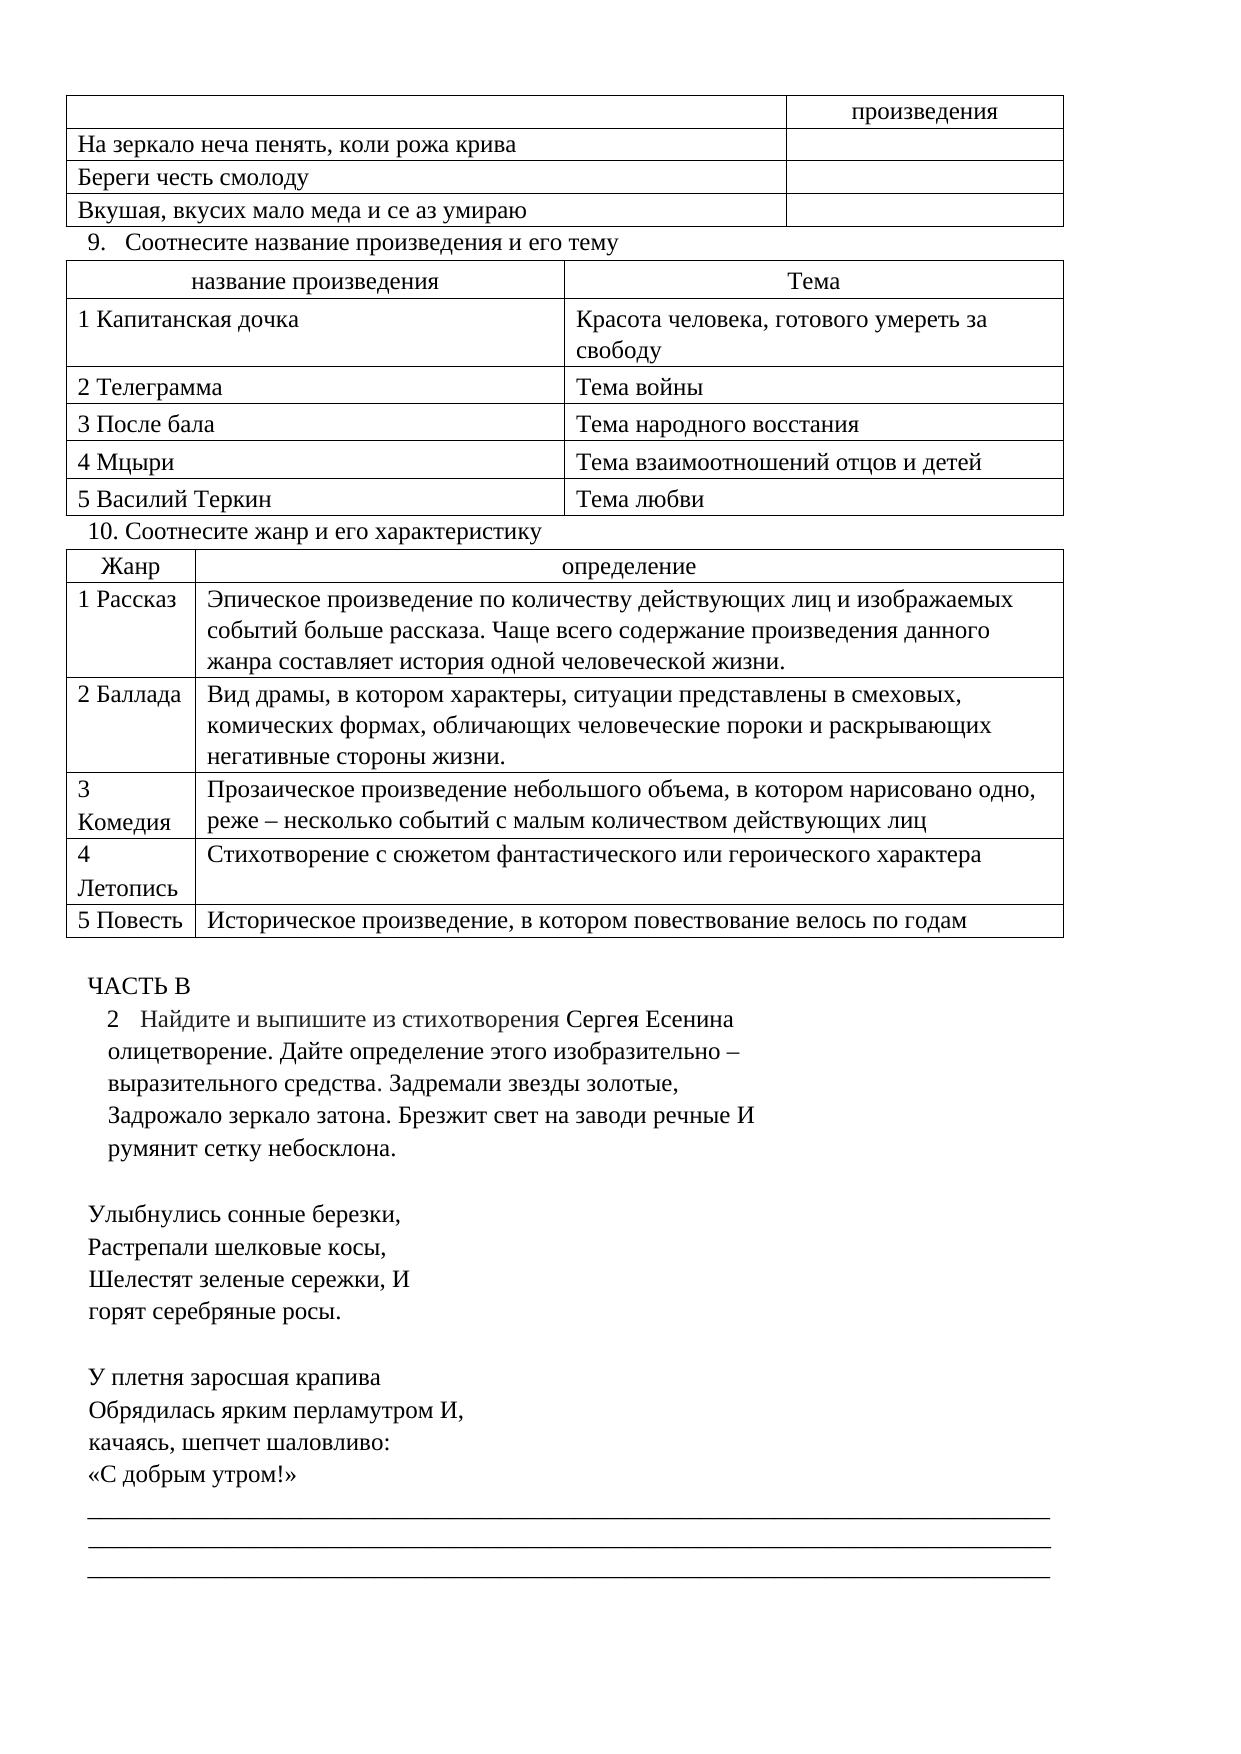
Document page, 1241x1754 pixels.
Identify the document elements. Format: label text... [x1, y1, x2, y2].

list Найдите и выпишите из стихотворения Сергея Есенина олицетворение. Дайте определение этого изобразительно – выразительного средства. Задремали звезды золотые, Задрожало зеркало затона. Брезжит свет на заводи речные И румянит сетку небосклона. [107, 1004, 762, 1162]
table_cell [787, 161, 1063, 193]
table_cell Эпическое произведение по количеству действующих лиц и изображаемых событий больше рассказа. Чаще всего содержание произведения данного жанра составляет история одной человеческой жизни. [196, 583, 1063, 677]
table_cell Красота человека, готового умереть за свободу [565, 299, 1063, 366]
table_cell Вкушая, вкусих мало меда и се аз умираю [67, 194, 786, 226]
table_cell Прозаическое произведение небольшого объема, в котором нарисовано одно, реже – несколько событий с малым количеством действующих лиц [196, 773, 1063, 838]
table_cell 5 Повесть [67, 905, 195, 937]
table_cell Вид драмы, в котором характеры, ситуации представлены в смеховых, комических формах, обличающих человеческие пороки и раскрывающих негативные стороны жизни. [196, 678, 1063, 772]
table_cell 3 После бала [67, 404, 564, 440]
table_cell Береги честь смолоду [67, 161, 786, 193]
text «С добрым утром!» [87, 1459, 1063, 1488]
text У плетня заросшая крапива Обрядилась ярким перламутром И, качаясь, шепчет шаловливо: [87, 1362, 464, 1456]
table_cell Тема взаимоотношений отцов и детей [565, 441, 1063, 478]
table_cell [787, 194, 1063, 226]
text _____________________________________________________________________________ _____________________________________________________________________________ [87, 1493, 1158, 1551]
table_cell Историческое произведение, в котором повествование велось по годам [196, 905, 1063, 937]
text _____________________________________________________________________________ [87, 1552, 1158, 1581]
table_cell 2 Телеграмма [67, 367, 564, 403]
table_cell На зеркало неча пенять, коли рожа крива [67, 129, 786, 160]
table_header определение [196, 550, 1063, 582]
table_cell 2 Баллада [67, 678, 195, 772]
table_cell Тема любви [565, 479, 1063, 515]
table_cell 1 Капитанская дочка [67, 299, 564, 366]
text ЧАСТЬ В [87, 971, 1063, 999]
table_cell 4 Мцыри [67, 441, 564, 478]
table_header Эпиграф [67, 96, 786, 127]
table_cell Тема народного восстания [565, 404, 1063, 440]
table_header название произведения [67, 261, 564, 297]
list Соотнесите название произведения и его тему [87, 227, 1063, 256]
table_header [787, 96, 1063, 127]
table_header Жанр [67, 550, 195, 582]
table_cell 1 Рассказ [67, 583, 195, 677]
text Улыбнулись сонные березки, [87, 1199, 1063, 1228]
table_header Тема [565, 261, 1063, 297]
table_cell [787, 129, 1063, 160]
table_cell 4 Летопись [67, 839, 195, 904]
table_cell Стихотворение с сюжетом фантастического или героического характера [196, 839, 1063, 904]
table_cell Тема войны [565, 367, 1063, 403]
text Растрепали шелковые косы, Шелестят зеленые сережки, И горят серебряные росы. [87, 1232, 410, 1325]
table_cell 3 Комедия [67, 773, 195, 838]
list Соотнесите жанр и его характеристику [87, 516, 1063, 545]
table_cell 5 Василий Теркин [67, 479, 564, 515]
